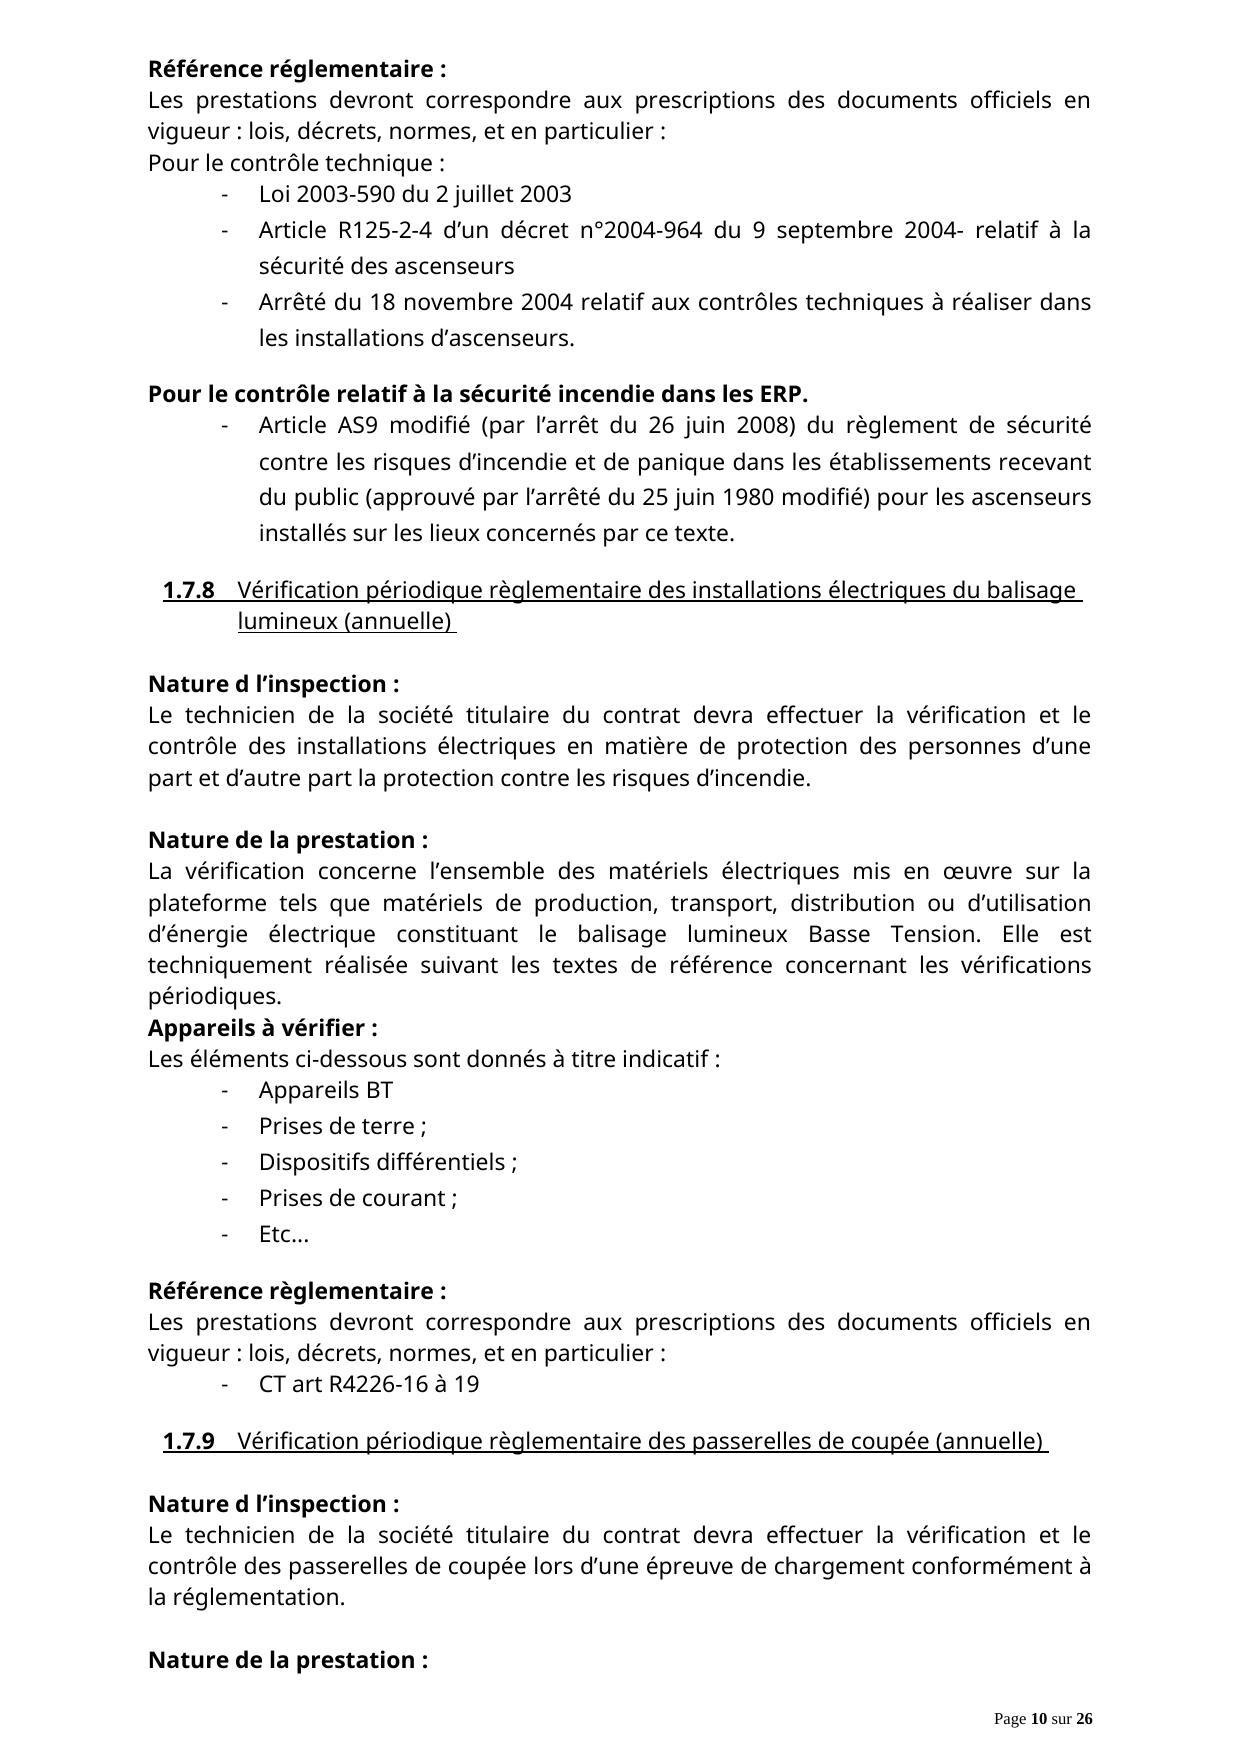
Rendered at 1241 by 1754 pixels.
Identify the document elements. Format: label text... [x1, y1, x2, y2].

list CT art R4226-16 à 19 [221, 1368, 1092, 1399]
text Les éléments ci-dessous sont donnés à titre indicatif : [148, 1043, 1092, 1074]
text Nature d l’inspection : [148, 1488, 1092, 1519]
text La vérification concerne l’ensemble des matériels électriques mis en œuvre sur la plateforme tels que matériels de production, transport, distribution ou d’utilisation d’énergie électrique constituant le balisage lumineux Basse Tension. Elle est techniquement réalisée suivant les textes de référence concernant les vérifications périodiques. [148, 855, 1092, 1012]
text Les prestations devront correspondre aux prescriptions des documents officiels en vigueur : lois, décrets, normes, et en particulier : [148, 1306, 1092, 1368]
subtitle Vérification périodique règlementaire des passerelles de coupée (annuelle) [162, 1425, 1092, 1456]
text Nature de la prestation : [148, 824, 1092, 855]
list Etc... [221, 1218, 1092, 1249]
subtitle Vérification périodique règlementaire des installations électriques du balisage lumineux (annuelle) [162, 574, 1092, 637]
text Référence règlementaire : [148, 1274, 1092, 1306]
list Dispositifs différentiels ; [221, 1146, 1092, 1177]
list Article AS9 modifié (par l’arrêt du 26 juin 2008) du règlement de sécurité contre les risques d’incendie et de panique dans les établissements recevant du public (approuvé par l’arrêté du 25 juin 1980 modifié) pour les ascenseurs installés sur les lieux concernés par ce texte. [221, 409, 1092, 548]
list Appareils BT [221, 1074, 1092, 1105]
text Nature de la prestation : [148, 1644, 1092, 1675]
text Le technicien de la société titulaire du contrat devra effectuer la vérification et le contrôle des passerelles de coupée lors d’une épreuve de chargement conformément à la réglementation. [148, 1519, 1092, 1613]
text Référence réglementaire : [148, 53, 1092, 84]
list Loi 2003-590 du 2 juillet 2003 [221, 178, 1092, 209]
list Article R125-2-4 d’un décret n°2004-964 du 9 septembre 2004- relatif à la sécurité des ascenseurs [221, 214, 1092, 281]
list Prises de terre ; [221, 1110, 1092, 1141]
text Pour le contrôle technique : [148, 146, 1092, 178]
list Arrêté du 18 novembre 2004 relatif aux contrôles techniques à réaliser dans les installations d’ascenseurs. [221, 286, 1092, 353]
text Les prestations devront correspondre aux prescriptions des documents officiels en vigueur : lois, décrets, normes, et en particulier : [148, 84, 1092, 146]
text Pour le contrôle relatif à la sécurité incendie dans les ERP. [148, 378, 1092, 409]
text Nature d l’inspection : [148, 668, 1092, 699]
text Appareils à vérifier : [148, 1012, 1092, 1043]
list Prises de courant ; [221, 1182, 1092, 1213]
text Le technicien de la société titulaire du contrat devra effectuer la vérification et le contrôle des installations électriques en matière de protection des personnes d’une part et d’autre part la protection contre les risques d’incendie. [148, 699, 1092, 793]
